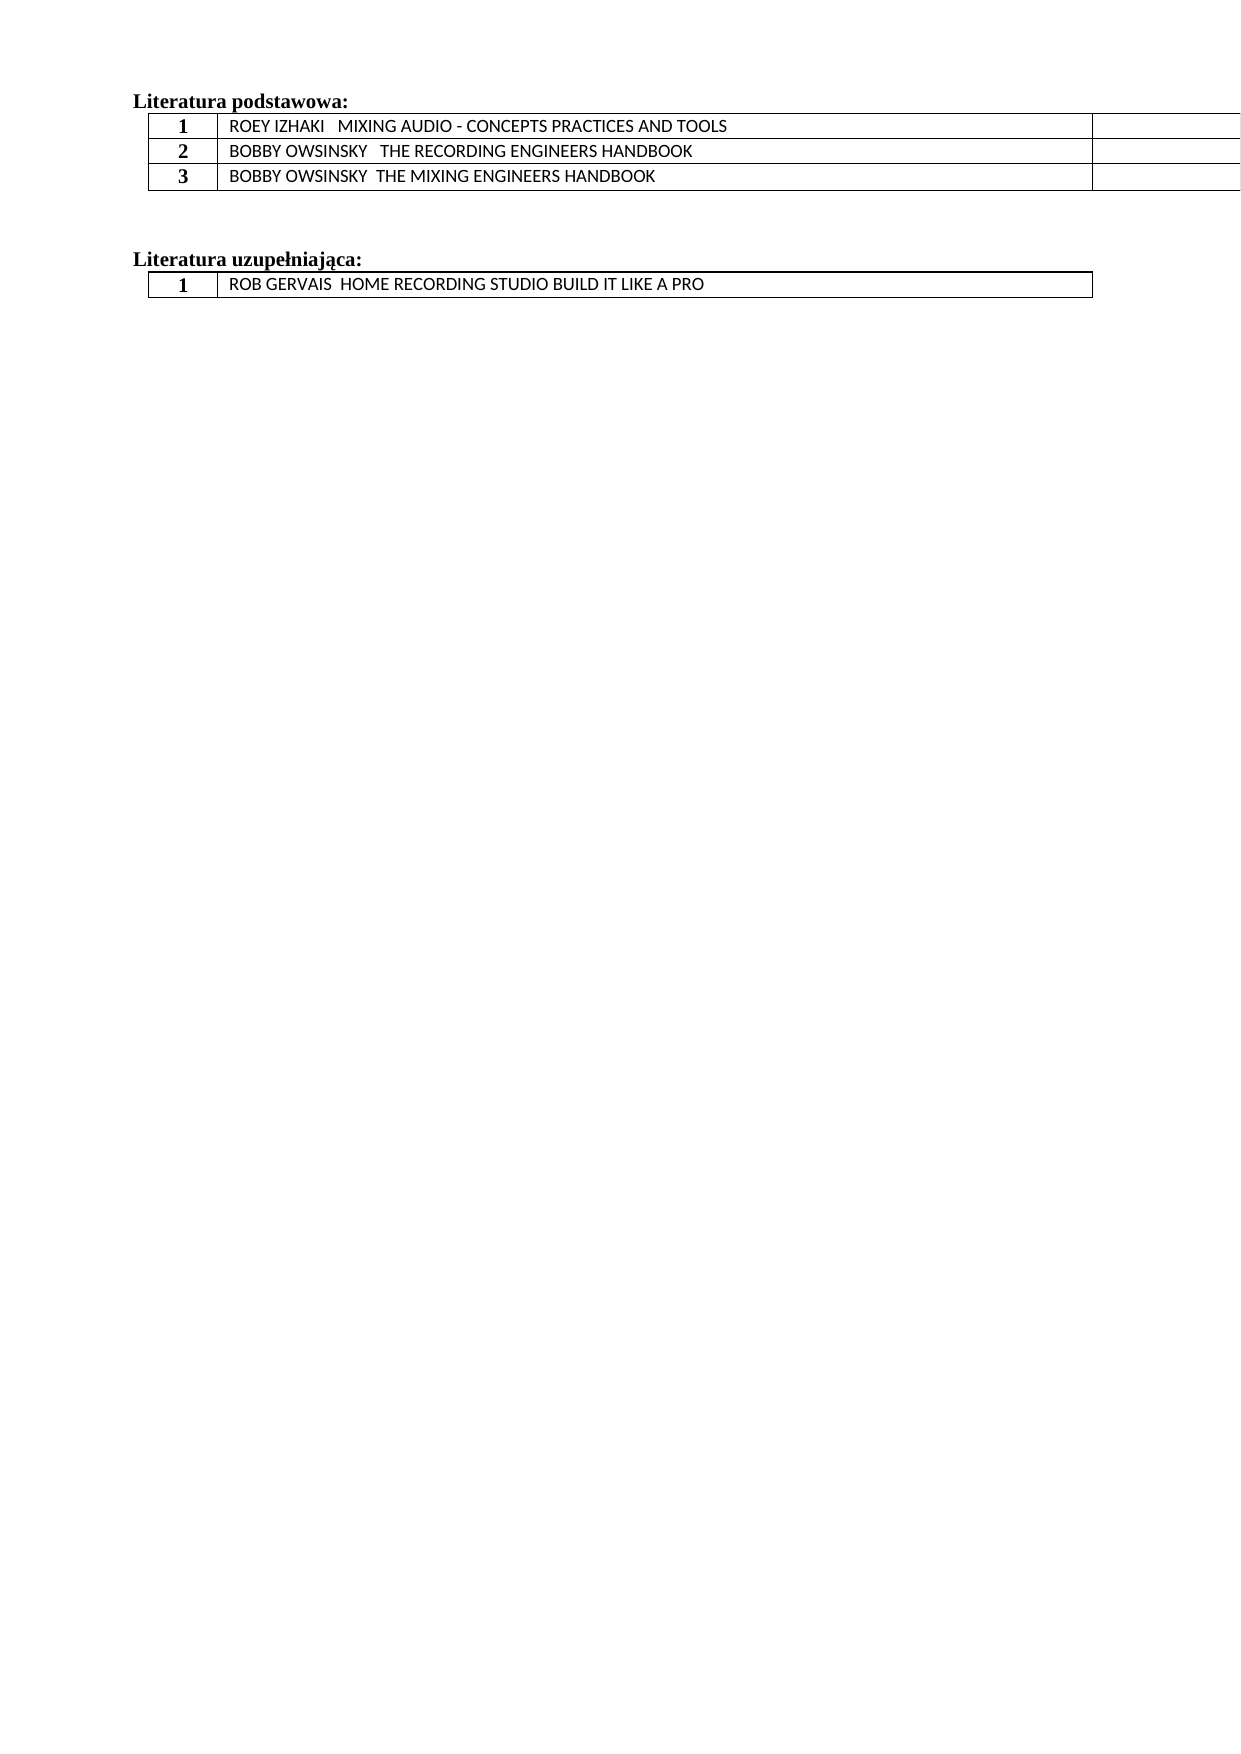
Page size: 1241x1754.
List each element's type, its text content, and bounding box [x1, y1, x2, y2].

table_cell 2 [149, 139, 217, 163]
table_header 1 [149, 114, 217, 138]
table_cell BOBBY OWSINSKY The Recording Engineers Handbook [218, 139, 1092, 163]
table_header ROB GERVAIS HOME RECORDING STUDIO BUILD IT LIKE A PRO [218, 273, 1092, 297]
table_cell BOBBY OWSINSKY The Mixing Engineers Handbook [218, 164, 1092, 190]
table_cell [1093, 139, 1240, 163]
table_header 1 [149, 273, 217, 297]
table_header ROEY IZHAKI Mixing Audio - Concepts Practices and Tools [218, 114, 1092, 138]
text Literatura uzupełniająca: [133, 247, 1092, 271]
table_header [1093, 114, 1240, 138]
table_cell 3 [149, 164, 217, 190]
table_cell [1093, 164, 1240, 190]
text Literatura podstawowa: [133, 89, 1092, 113]
